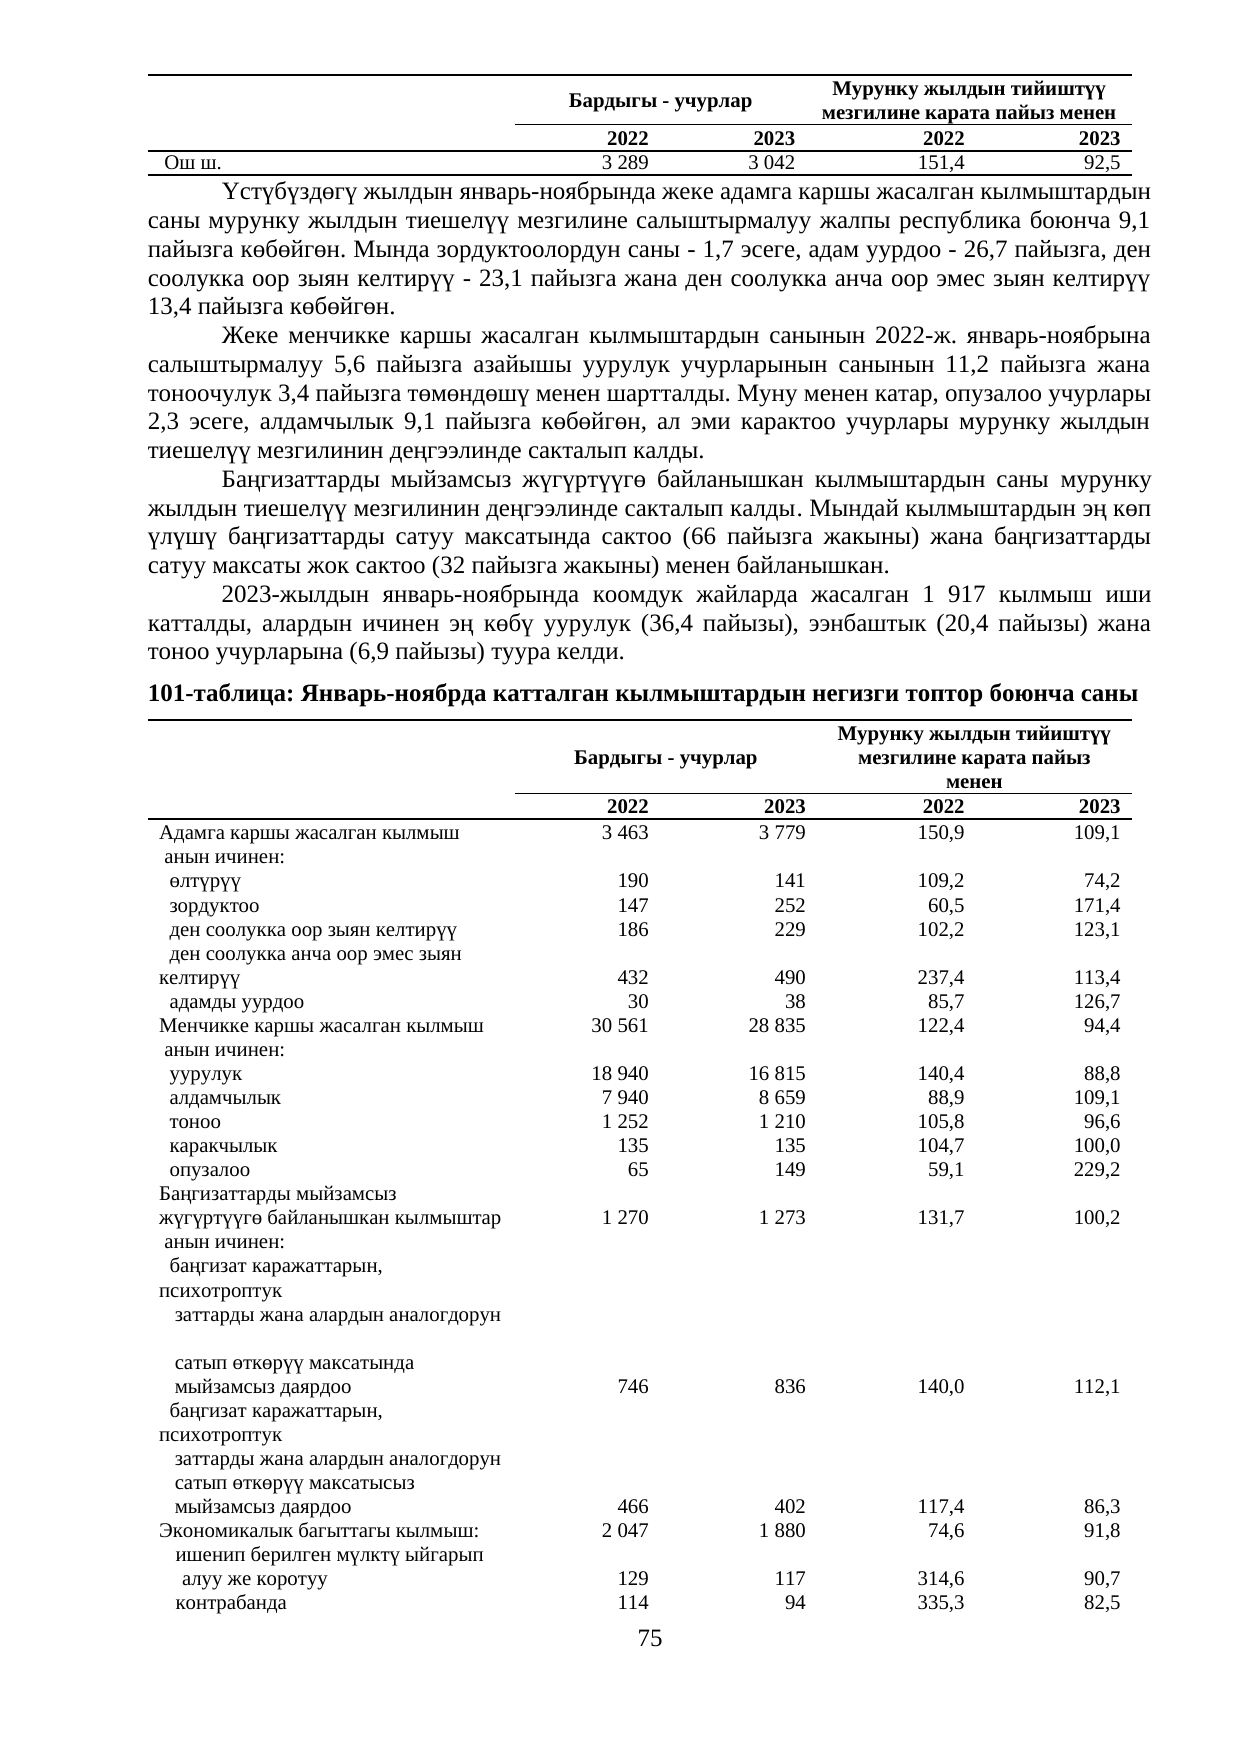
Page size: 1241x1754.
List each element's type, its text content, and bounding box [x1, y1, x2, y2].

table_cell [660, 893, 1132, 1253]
text 101-таблица: Январь-ноябрда катталган кылмыштардын негизги топтор боюнча саны [148, 678, 1152, 706]
text Үстүбүздөгү жылдын январь-ноябрында жеке адамга каршы жасалган кылмыштардын саны мурунку жылдын тиешелүү мезгилине салыштырмалуу жалпы республика боюнча 9,1 пайызга көбөйгөн. Мында зордуктоолордун саны - 1,7 эсеге, адам уурдоо - 26,7 пайызга, ден соолукка оор зыян келтирүү - 23,1 пайызга жана ден соолукка анча оор эмес зыян келтирүү 13,4 пайызга көбөйгөн. [148, 176, 1152, 320]
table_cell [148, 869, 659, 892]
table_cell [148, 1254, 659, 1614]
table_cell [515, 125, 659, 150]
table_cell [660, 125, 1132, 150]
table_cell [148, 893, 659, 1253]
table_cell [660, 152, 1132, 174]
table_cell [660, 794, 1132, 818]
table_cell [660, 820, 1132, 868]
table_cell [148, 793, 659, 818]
text Баңгизаттарды мыйзамсыз жүгүртүүгө байланышкан кылмыштардын саны мурунку жылдын тиешелүү мезгилинин деңгээлинде сакталып калды. Мындай кылмыштардын эң көп үлүшү баңгизаттарды сатуу максатында сактоо (66 пайызга жакыны) жана баңгизаттарды сатуу максаты жок сактоо (32 пайызга жакыны) менен байланышкан. [148, 464, 1152, 579]
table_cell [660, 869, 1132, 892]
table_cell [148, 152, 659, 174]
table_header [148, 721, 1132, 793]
text Жеке менчикке каршы жасалган кылмыштардын санынын 2022-ж. январь-ноябрына салыштырмалуу 5,6 пайызга азайышы уурулук учурларынын санынын 11,2 пайызга жана тоноочулук 3,4 пайызга төмөндөшү менен шартталды. Муну менен катар, опузалоо учурлары 2,3 эсеге, алдамчылык 9,1 пайызга көбөйгөн, ал эми карактоо учурлары мурунку жылдын тиешелүү мезгилинин деңгээлинде сакталып калды. [148, 320, 1152, 464]
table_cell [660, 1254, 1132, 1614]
text 2023-жылдын январь-ноябрында коомдук жайларда жасалган 1 917 кылмыш иши катталды, алардын ичинен эң көбү уурулук (36,4 пайызы), ээнбаштык (20,4 пайызы) жана тоноо учурларына (6,9 пайызы) туура келди. [148, 579, 1152, 665]
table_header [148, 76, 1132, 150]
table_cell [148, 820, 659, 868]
